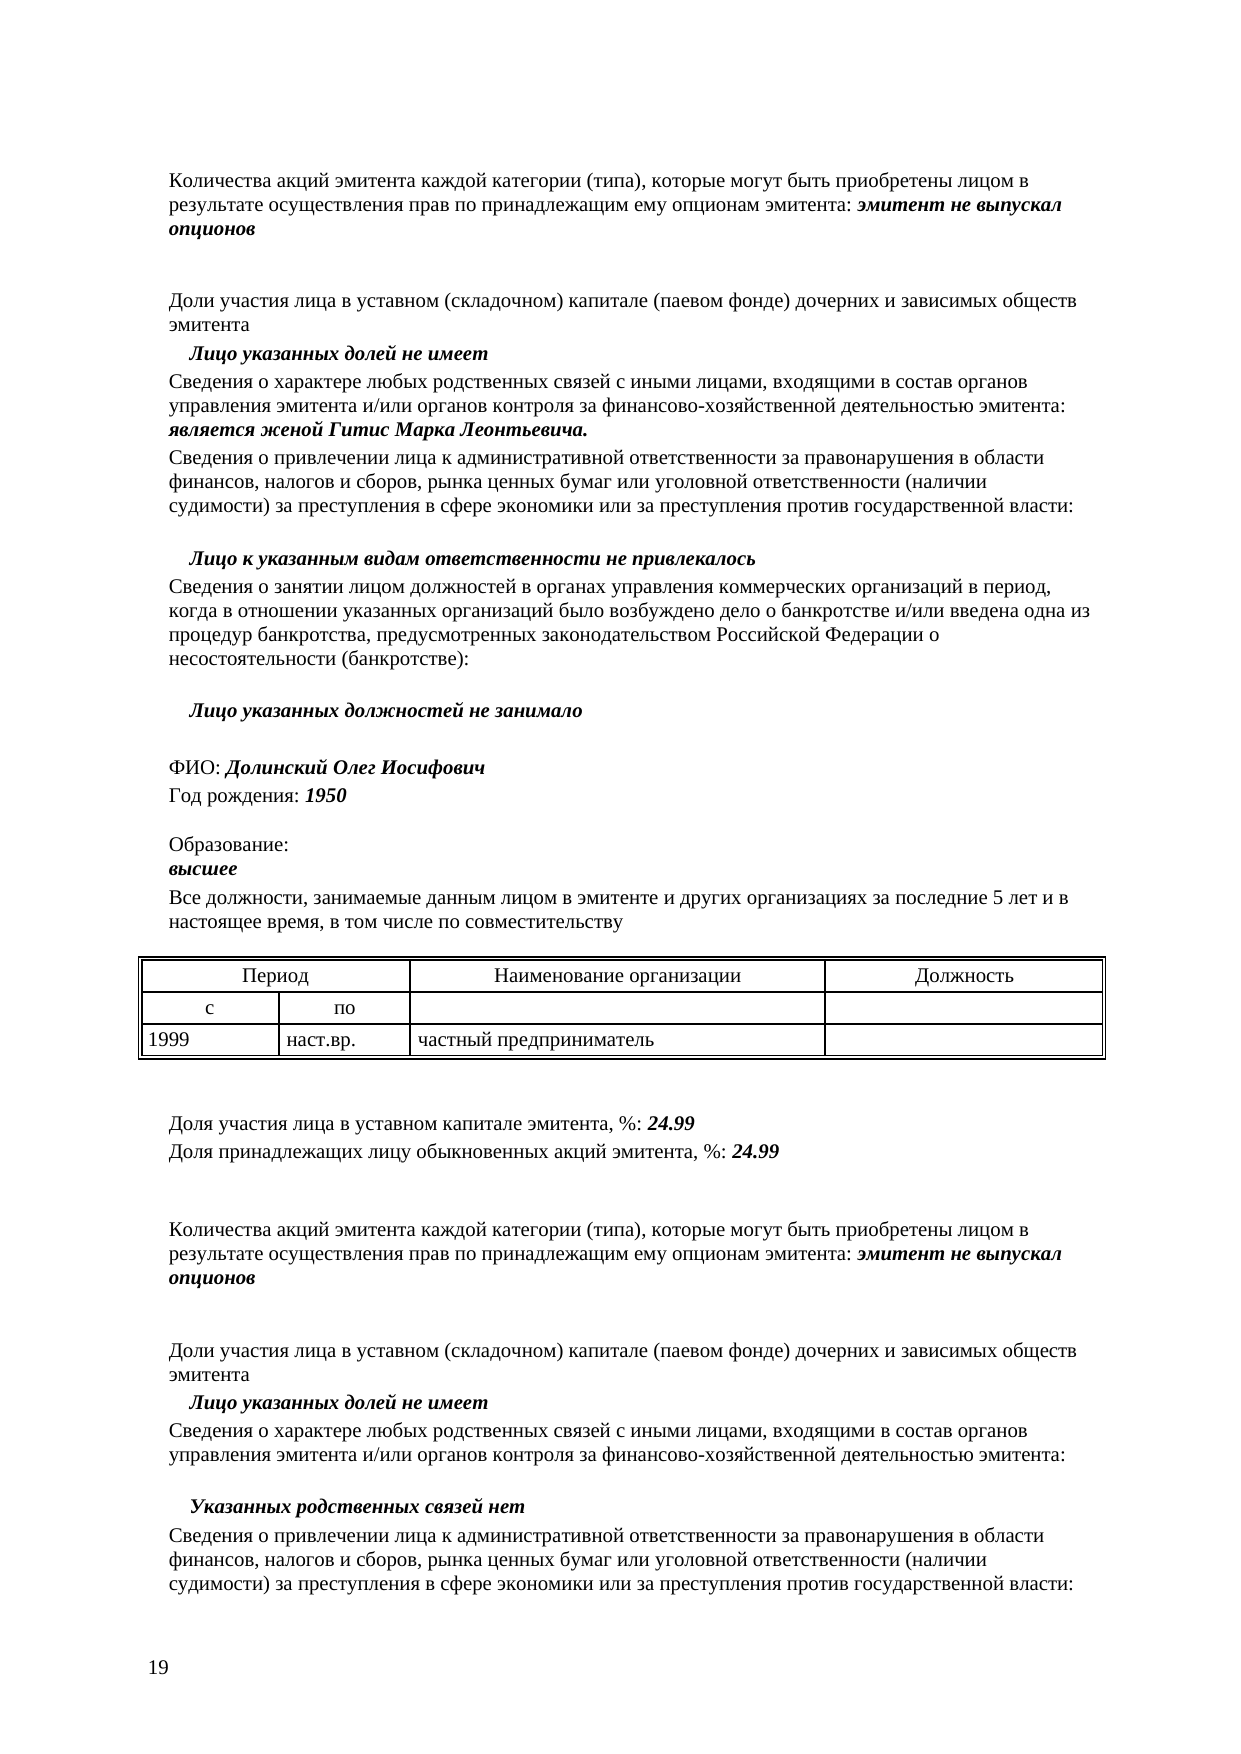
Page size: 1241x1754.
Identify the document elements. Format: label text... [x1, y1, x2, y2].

table_cell [826, 993, 1102, 1023]
text Сведения о привлечении лица к административной ответственности за правонарушения в области финансов, налогов и сборов, рынка ценных бумаг или уголовной ответственности (наличии судимости) за преступления в сфере экономики или за преступления против государственной власти: [168, 445, 1092, 541]
text ФИО: Долинский Олег Иосифович [168, 754, 1092, 779]
table_cell частный предприниматель [411, 1025, 824, 1055]
text Сведения о характере любых родственных связей с иными лицами, входящими в состав органов управления эмитента и/или органов контроля за финансово-хозяйственной деятельностью эмитента: [168, 1418, 1092, 1490]
text Лицо указанных должностей не занимало [189, 698, 1092, 722]
text Все должности, занимаемые данным лицом в эмитенте и других организациях за последние 5 лет и в настоящее время, в том числе по совместительству [168, 884, 1092, 933]
text Количества акций эмитента каждой категории (типа), которые могут быть приобретены лицом в результате осуществления прав по принадлежащим ему опционам эмитента: эмитент не выпускал опционов [168, 1217, 1092, 1289]
subtitle Доли участия лица в уставном (складочном) капитале (паевом фонде) дочерних и зависимых обществ эмитента [168, 288, 1092, 336]
text Количества акций эмитента каждой категории (типа), которые могут быть приобретены лицом в результате осуществления прав по принадлежащим ему опционам эмитента: эмитент не выпускал опционов [168, 168, 1092, 240]
table_cell с [143, 993, 278, 1023]
table_cell [826, 1025, 1102, 1055]
text Сведения о характере любых родственных связей с иными лицами, входящими в состав органов управления эмитента и/или органов контроля за финансово-хозяйственной деятельностью эмитента: является женой Гитис Марка Леонтьевича. [168, 369, 1092, 441]
table_header Должность [826, 961, 1102, 991]
table_header Наименование организации [411, 961, 824, 991]
table_header Период [143, 961, 409, 991]
text Доля участия лица в уставном капитале эмитента, %: 24.99 [168, 1111, 1092, 1135]
text Образование: высшее [168, 832, 1092, 880]
text Указанных родственных связей нет [189, 1494, 1092, 1518]
text Год рождения: 1950 [168, 783, 1092, 807]
text Лицо к указанным видам ответственности не привлекалось [189, 545, 1092, 569]
table_cell наст.вр. [280, 1025, 409, 1055]
text Доля принадлежащих лицу обыкновенных акций эмитента, %: 24.99 [168, 1139, 1092, 1163]
text Сведения о привлечении лица к административной ответственности за правонарушения в области финансов, налогов и сборов, рынка ценных бумаг или уголовной ответственности (наличии судимости) за преступления в сфере экономики или за преступления против государственной власти: [168, 1523, 1092, 1619]
text Лицо указанных долей не имеет [189, 1390, 1092, 1414]
table_cell 1999 [143, 1025, 278, 1055]
table_cell [411, 993, 824, 1023]
table_cell по [280, 993, 409, 1023]
text Лицо указанных долей не имеет [189, 340, 1092, 364]
text Сведения о занятии лицом должностей в органах управления коммерческих организаций в период, когда в отношении указанных организаций было возбуждено дело о банкротстве и/или введена одна из процедур банкротства, предусмотренных законодательством Российской Федерации о несостоятельности (банкротстве): [168, 574, 1092, 694]
subtitle Доли участия лица в уставном (складочном) капитале (паевом фонде) дочерних и зависимых обществ эмитента [168, 1337, 1092, 1386]
